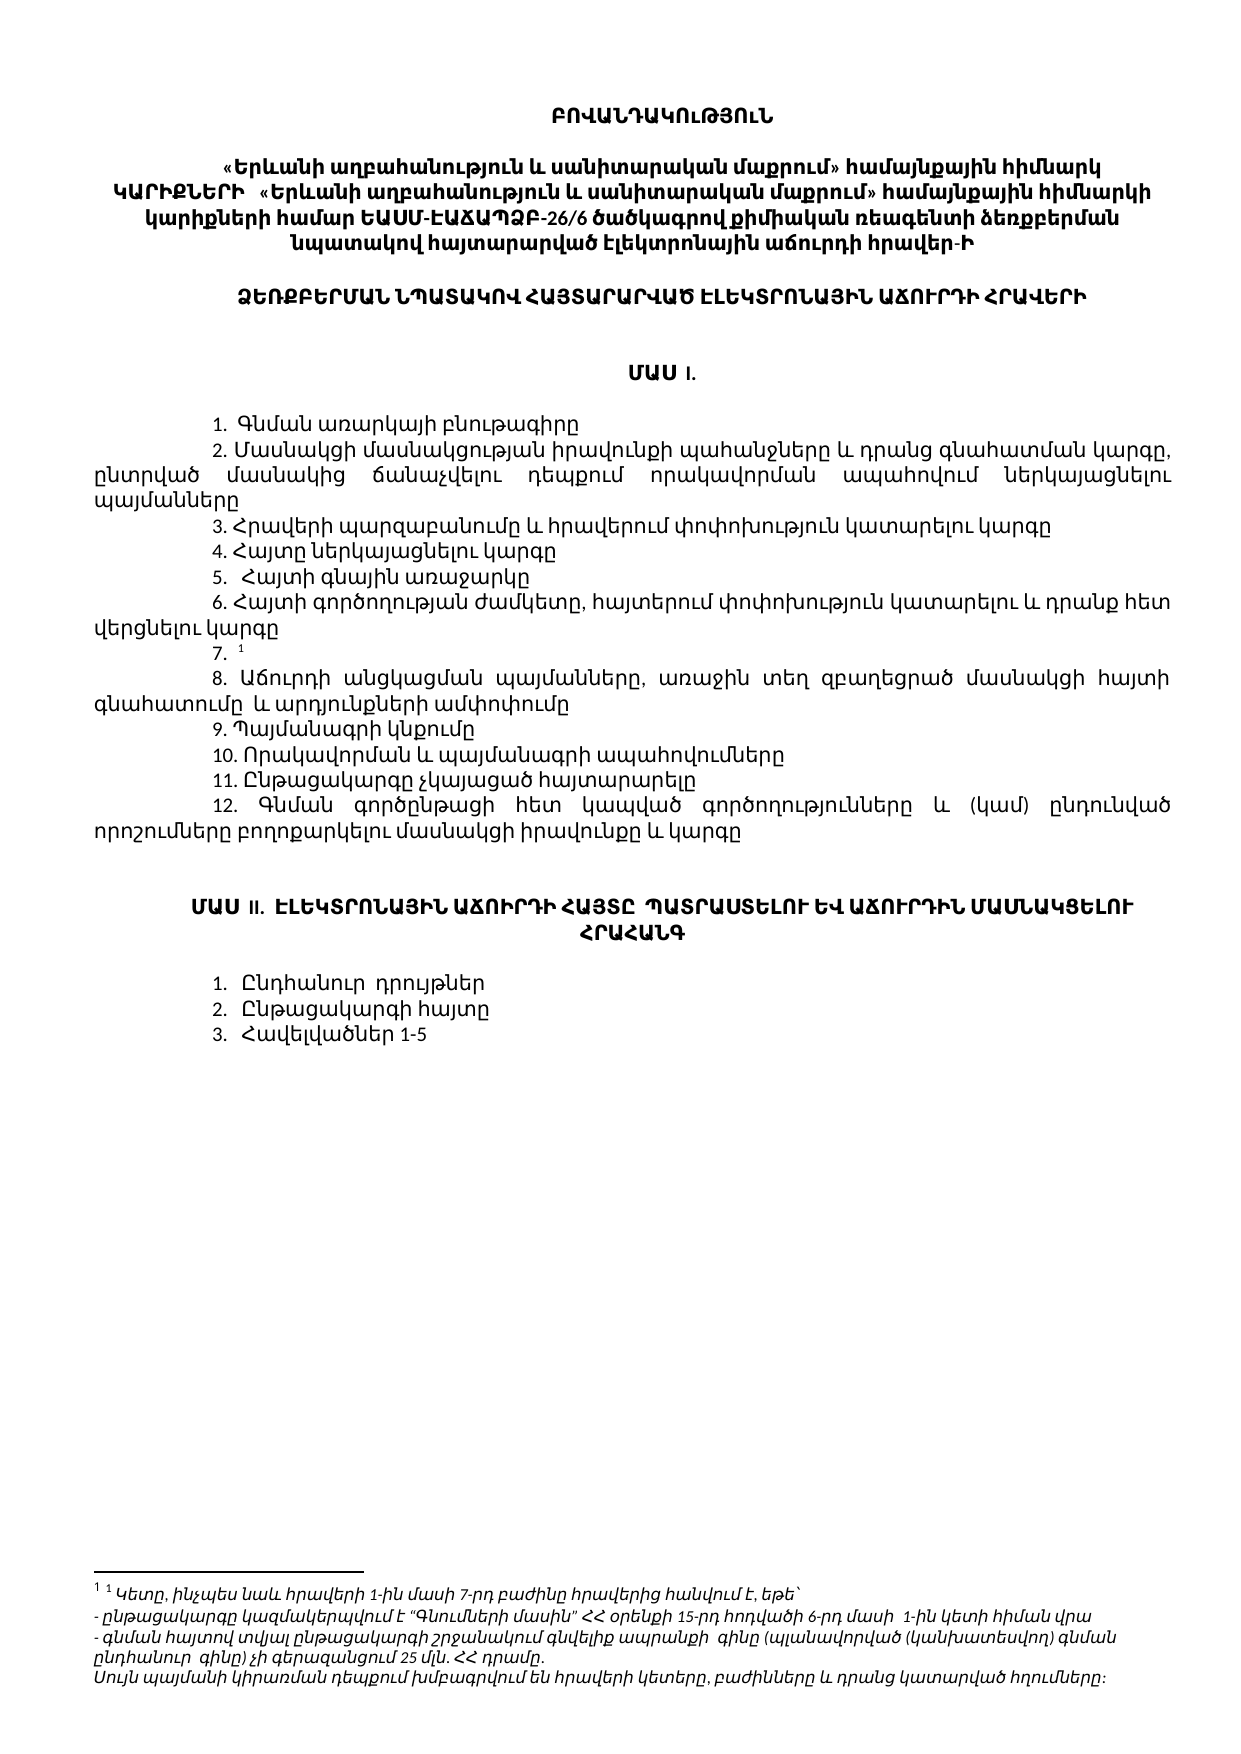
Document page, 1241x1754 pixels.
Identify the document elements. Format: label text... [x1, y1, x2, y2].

text 3. Հավելվածներ 1-5 [94, 1021, 1171, 1047]
text 9. Պայմանագրի կնքումը [94, 716, 1171, 742]
text 12. Գնման գործընթացի հետ կապված գործողությունները և (կամ) ընդունված որոշումները բողոքարկելու մասնակցի իրավունքը և կարգը [94, 793, 1171, 843]
text 1. Ընդհանուր դրույթներ [94, 971, 1171, 996]
text 6. Հայտի գործողության ժամկետը, հայտերում փոփոխություն կատարելու և դրանք հետ վերցնելու կարգը [94, 589, 1171, 640]
text 2. Մասնակցի մասնակցության իրավունքի պահանջները և դրանց գնահատման կարգը, ընտրված մասնակից ճանաչվելու դեպքում որակավորման ապահովում ներկայացնելու պայմանները [94, 437, 1171, 513]
text 10. Որակավորման և պայմանագրի ապահովումները [94, 742, 1171, 767]
text 5. Հայտի գնային առաջարկը [94, 564, 1171, 589]
text ՄԱՍ I. [94, 361, 1171, 386]
text 3. Հրավերի պարզաբանումը և հրավերում փոփոխություն կատարելու կարգը [94, 513, 1171, 538]
text 7. 1 [94, 640, 1171, 666]
text 11. Ընթացակարգը չկայացած հայտարարելը [94, 767, 1171, 793]
text 4. Հայտը ներկայացնելու կարգը [94, 538, 1171, 564]
text ԲՈՎԱՆԴԱԿՈւԹՅՈւՆ [94, 103, 1171, 128]
text 8. Աճուրդի անցկացման պայմանները, առաջին տեղ զբաղեցրած մասնակցի հայտի գնահատումը և արդյունքների ամփոփումը [94, 666, 1171, 716]
text ՄԱՍ II. ԷԼԵԿՏՐՈՆԱՅԻՆ ԱՃՈԻՐԴԻ ՀԱՅՏԸ ՊԱՏՐԱՍՏԵԼՈՒ ԵՎ ԱՃՈՒՐԴԻՆ ՄԱՍՆԱԿՑԵԼՈՒ ՀՐԱՀԱՆԳ [94, 894, 1171, 945]
text 2. Ընթացակարգի հայտը [94, 996, 1171, 1021]
text 1. Գնման առարկայի բնութագիրը [94, 411, 1171, 437]
text «Երևանի աղբահանություն և սանիտարական մաքրում» համայնքային հիմնարկ ԿԱՐԻՔՆԵՐԻ «Երևանի աղբահանություն և սանիտարական մաքրում» համայնքային հիմնարկի կարիքների համար ԵԱՍՄ-ԷԱՃԱՊՁԲ-26/6 ծածկագրով քիմիական ռեագենտի ձեռքբերման նպատակով հայտարարված էլեկտրոնային աճուրդի հրավեր-Ի [94, 154, 1171, 256]
text ՁԵՌՔԲԵՐՄԱՆ ՆՊԱՏԱԿՈՎ ՀԱՅՏԱՐԱՐՎԱԾ ԷԼԵԿՏՐՈՆԱՅԻՆ ԱՃՈՒՐԴԻ ՀՐԱՎԵՐԻ [94, 284, 1171, 310]
